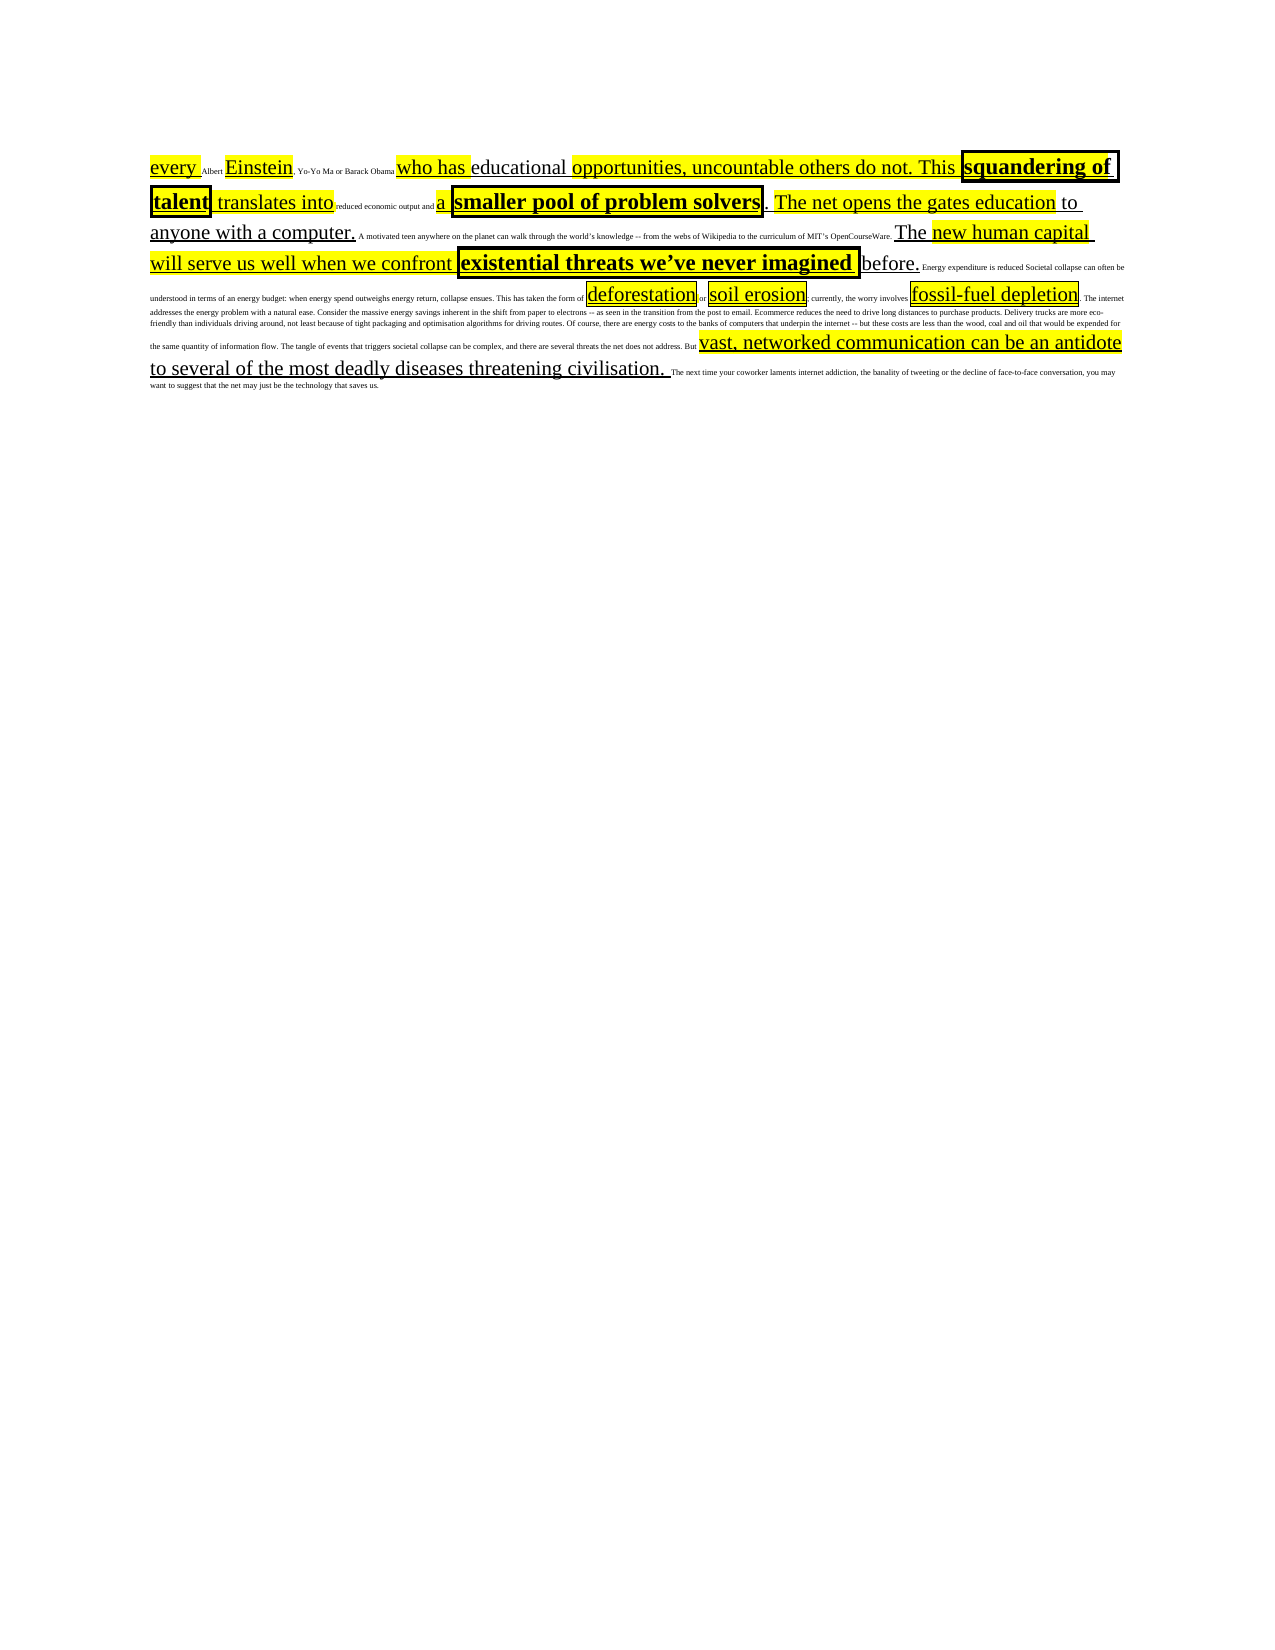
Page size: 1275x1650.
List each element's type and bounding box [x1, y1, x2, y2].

text [150, 150, 1125, 390]
